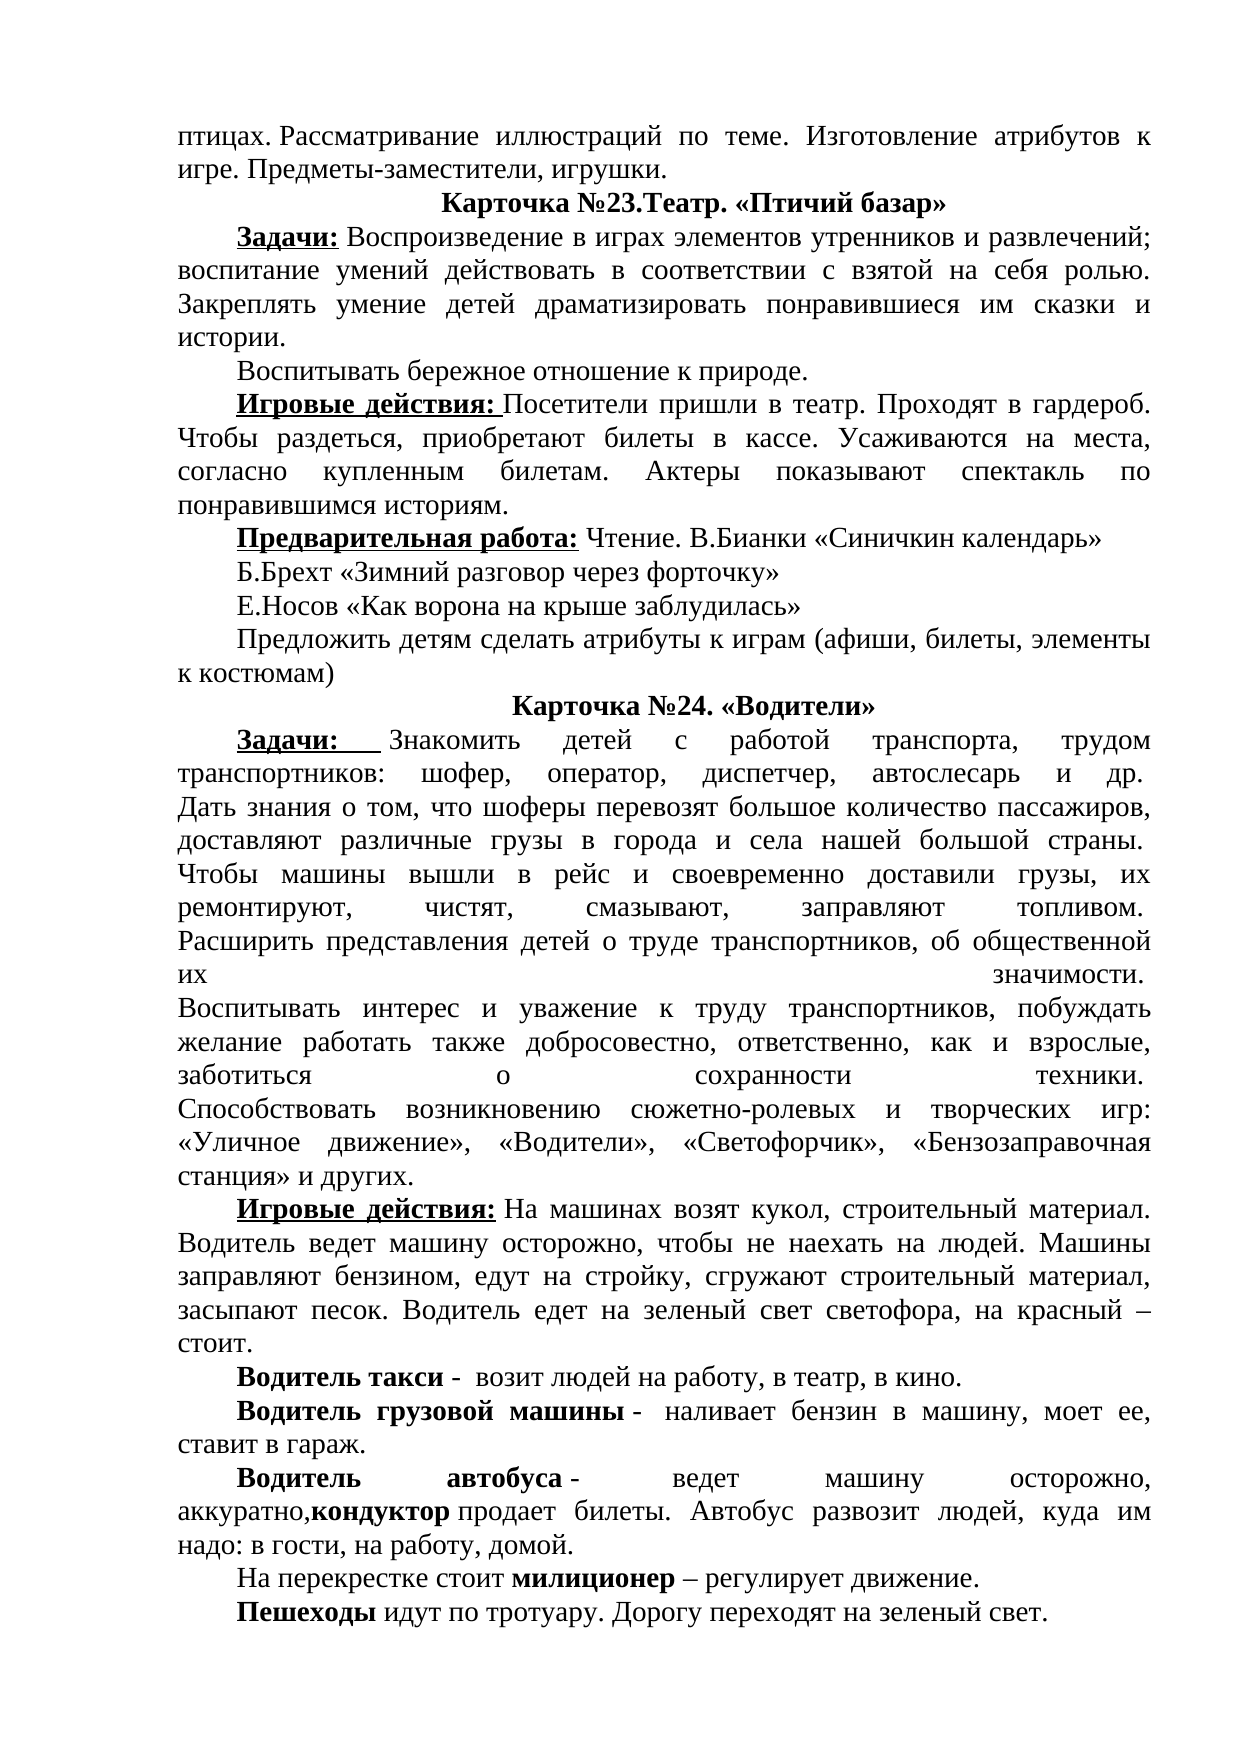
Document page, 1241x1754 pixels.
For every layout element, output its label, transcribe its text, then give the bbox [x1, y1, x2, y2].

text Карточка №23.Театр. «Птичий базар» [177, 185, 1152, 219]
text Задачи: Воспроизведение в играх элементов утренников и развлечений; воспитание умений действовать в соответствии с взятой на себя ролью. Закреплять умение детей драматизировать понравившиеся им сказки и истории. [177, 219, 1152, 353]
text Водитель такси - возит людей на работу, в театр, в кино. [177, 1359, 1152, 1393]
text Игровые действия: На машинах возят кукол, строительный материал. Водитель ведет машину осторожно, чтобы не наехать на людей. Машины заправляют бензином, едут на стройку, сгружают строительный материал, засыпают песок. Водитель едет на зеленый свет светофора, на красный – стоит. [177, 1191, 1152, 1359]
text Водитель автобуса - ведет машину осторожно, аккуратно,кондуктор продает билеты. Автобус развозит людей, куда им надо: в гости, на работу, домой. [177, 1460, 1152, 1560]
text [177, 118, 1152, 185]
text Б.Брехт «Зимний разговор через форточку» [177, 554, 1152, 588]
text Водитель грузовой машины - наливает бензин в машину, моет ее, ставит в гараж. [177, 1393, 1152, 1460]
text Предложить детям сделать атрибуты к играм (афиши, билеты, элементы к костюмам) [177, 621, 1152, 688]
text Карточка №24. «Водители» [177, 688, 1152, 722]
text Игровые действия: Посетители пришли в театр. Проходят в гардероб. Чтобы раздеться, приобретают билеты в кассе. Усаживаются на места, согласно купленным билетам. Актеры показывают спектакль по понравившимся историям. [177, 386, 1152, 521]
text Предварительная работа: Чтение. В.Бианки «Синичкин календарь» [177, 521, 1152, 554]
text Е.Носов «Как ворона на крыше заблудилась» [177, 588, 1152, 621]
text Воспитывать бережное отношение к природе. [177, 353, 1152, 386]
text Пешеходы идут по тротуару. Дорогу переходят на зеленый свет. [177, 1594, 1152, 1627]
text На перекрестке стоит милиционер – регулирует движение. [177, 1560, 1152, 1594]
text Задачи: Знакомить детей с работой транспорта, трудом транспортников: шофер, оператор, диспетчер, автослесарь и др. Дать знания о том, что шоферы перевозят большое количество пассажиров, доставляют различные грузы в города и села нашей большой страны. Чтобы машины вышли в рейс и своевременно доставили грузы, их ремонтируют, чистят, смазывают, заправляют топливом. Расширить представления детей о труде транспортников, об общественной их значимости. Воспитывать интерес и уважение к труду транспортников, побуждать желание работать также добросовестно, ответственно, как и взрослые, заботиться о сохранности техники. Способствовать возникновению сюжетно-ролевых и творческих игр: «Уличное движение», «Водители», «Светофорчик», «Бензозаправочная станция» и других. [177, 722, 1152, 1191]
